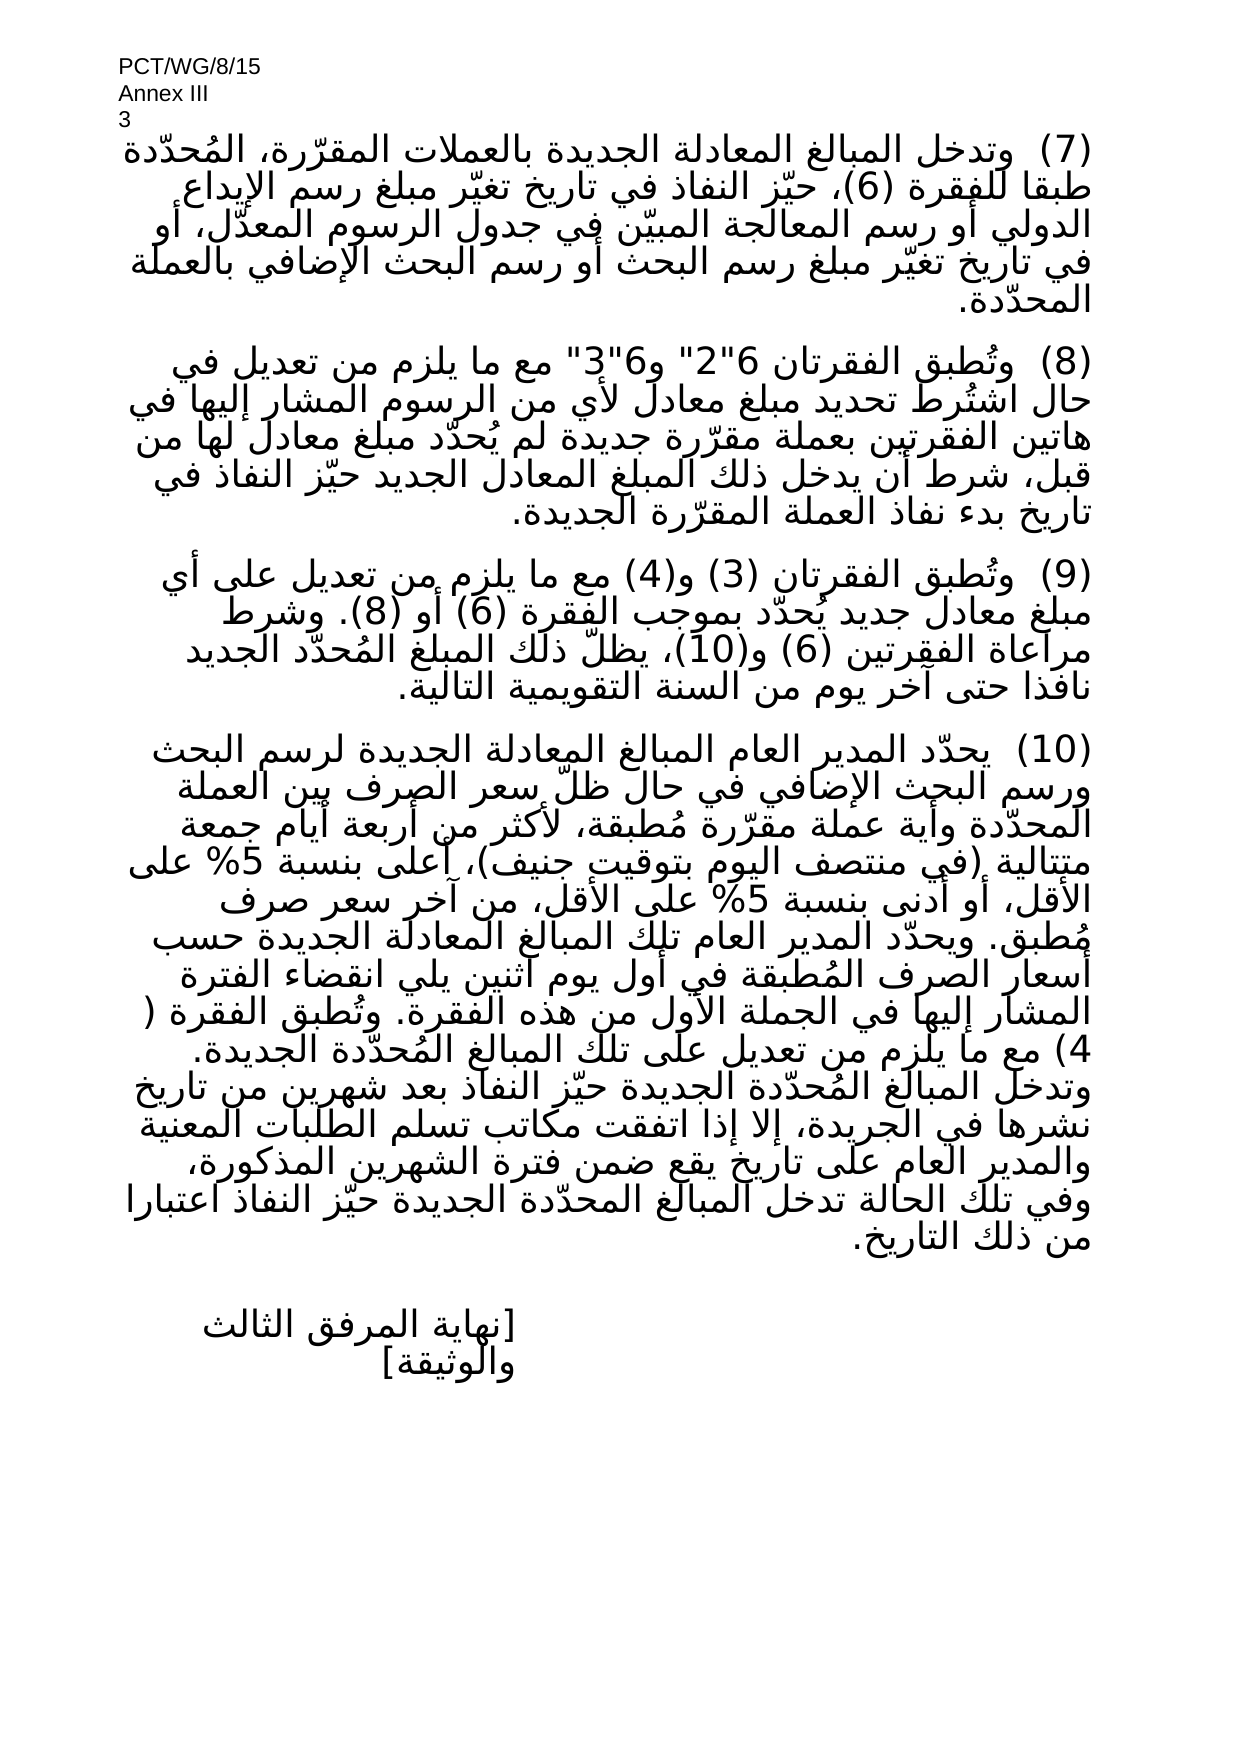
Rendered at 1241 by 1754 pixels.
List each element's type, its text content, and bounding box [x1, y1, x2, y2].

text (9) وتُطبق الفقرتان (3) و(4) مع ما يلزم من تعديل على أي مبلغ معادل جديد يُحدّد بموجب الفقرة (6) أو (8). وشرط مراعاة الفقرتين (6) و(10)، يظلّ ذلك المبلغ المُحدّد الجديد نافذا حتى آخر يوم من السنة التقويمية التالية. [118, 557, 1093, 707]
text (10) يحدّد المدير العام المبالغ المعادلة الجديدة لرسم البحث ورسم البحث الإضافي في حال ظلّ سعر الصرف بين العملة المحدّدة وأية عملة مقرّرة مُطبقة، لأكثر من أربعة أيام جمعة متتالية (في منتصف اليوم بتوقيت جنيف)، أعلى بنسبة 5% على الأقل، أو أدنى بنسبة 5% على الأقل، من آخر سعر صرف مُطبق. ويحدّد المدير العام تلك المبالغ المعادلة الجديدة حسب أسعار الصرف المُطبقة في أول يوم اثنين يلي انقضاء الفترة المشار إليها في الجملة الأول من هذه الفقرة. وتُطبق الفقرة (4) مع ما يلزم من تعديل على تلك المبالغ المُحدّدة الجديدة. وتدخل المبالغ المُحدّدة الجديدة حيّز النفاذ بعد شهرين من تاريخ نشرها في الجريدة، إلا إذا اتفقت مكاتب تسلم الطلبات المعنية والمدير العام على تاريخ يقع ضمن فترة الشهرين المذكورة، وفي تلك الحالة تدخل المبالغ المحدّدة الجديدة حيّز النفاذ اعتبارا من ذلك التاريخ. [118, 732, 1092, 1257]
text (7) وتدخل المبالغ المعادلة الجديدة بالعملات المقرّرة، المُحدّدة طبقا للفقرة (6)، حيّز النفاذ في تاريخ تغيّر مبلغ رسم الإيداع الدولي أو رسم المعالجة المبيّن في جدول الرسوم المعدّل، أو في تاريخ تغيّر مبلغ رسم البحث أو رسم البحث الإضافي بالعملة المحدّدة. [118, 132, 1093, 320]
text (8) وتُطبق الفقرتان 6"2" و6"3" مع ما يلزم من تعديل في حال اشتُرط تحديد مبلغ معادل لأي من الرسوم المشار إليها في هاتين الفقرتين بعملة مقرّرة جديدة لم يُحدّد مبلغ معادل لها من قبل، شرط أن يدخل ذلك المبلغ المعادل الجديد حيّز النفاذ في تاريخ بدء نفاذ العملة المقرّرة الجديدة. [118, 345, 1093, 532]
text [نهاية المرفق الثالث والوثيقة] [118, 1307, 516, 1382]
